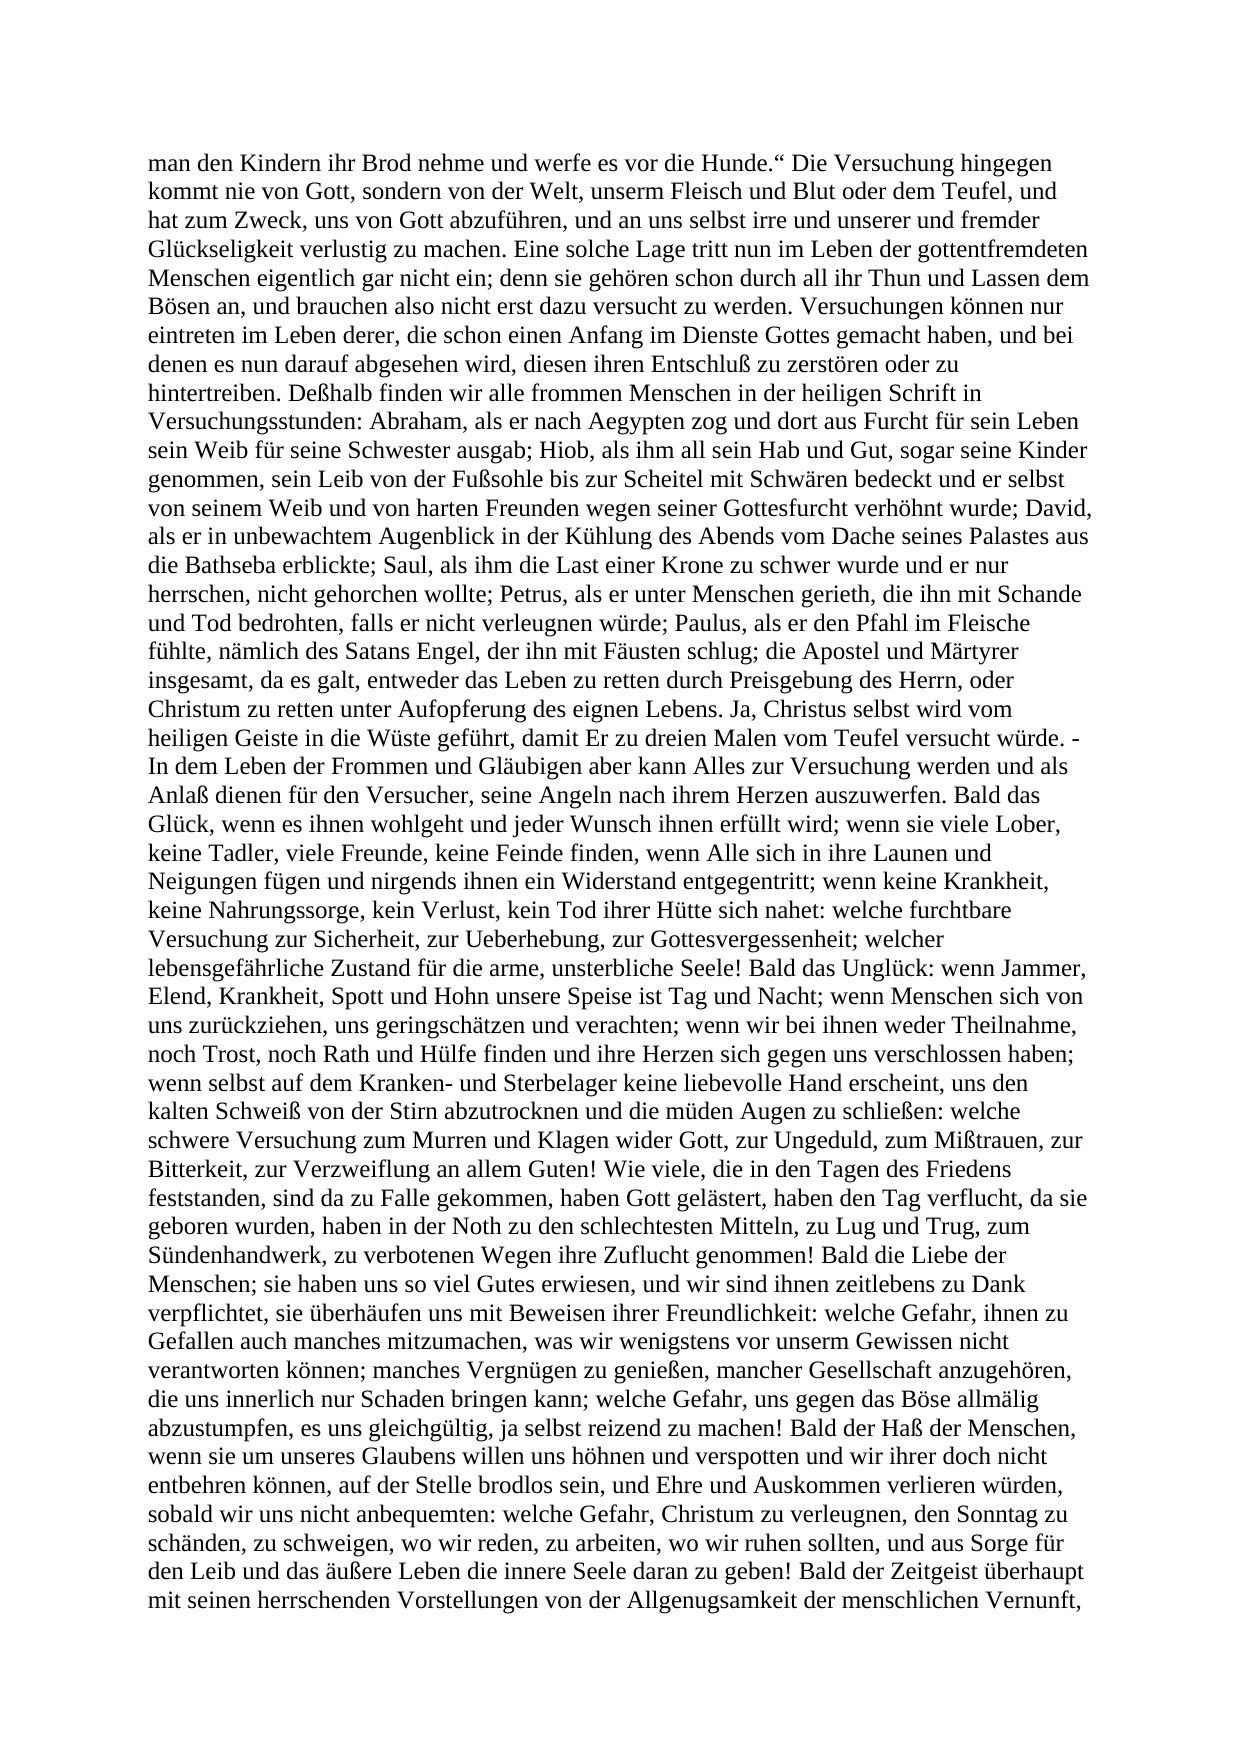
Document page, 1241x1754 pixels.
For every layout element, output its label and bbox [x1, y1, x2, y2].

text [148, 148, 1093, 1614]
